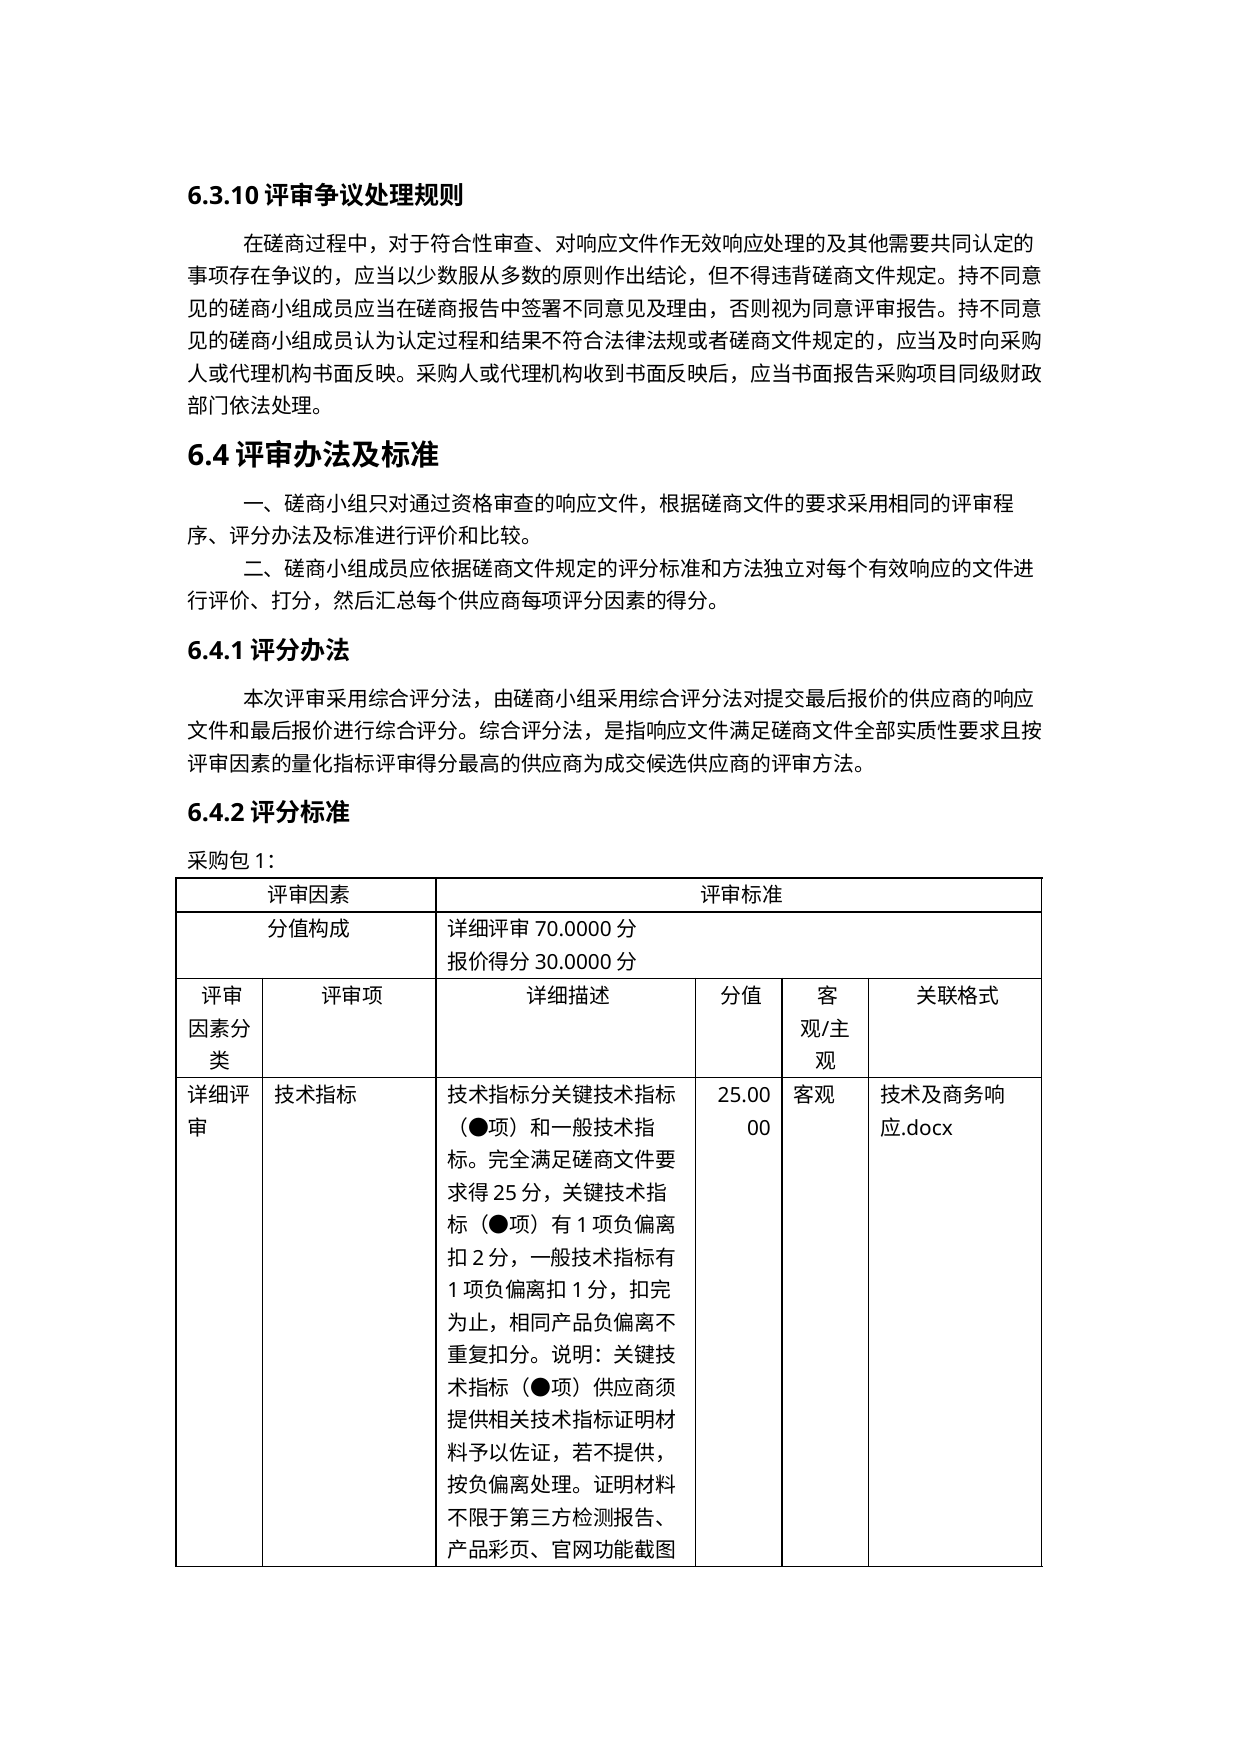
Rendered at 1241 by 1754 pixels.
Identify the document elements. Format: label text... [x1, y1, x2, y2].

text 本次评审采用综合评分法，由磋商小组采用综合评分法对提交最后报价的供应商的响应文件和最后报价进行综合评分。综合评分法，是指响应文件满足磋商文件全部实质性要求且按评审因素的量化指标评审得分最高的供应商为成交候选供应商的评审方法。 [187, 682, 1053, 779]
table_cell 详细描述 [437, 979, 695, 1077]
table_cell 评审项 [263, 979, 435, 1077]
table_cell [437, 1078, 695, 1566]
table_header 评审标准 [437, 879, 1041, 911]
text 6.4.2评分标准 [187, 779, 1053, 844]
table_header 评审因素 [177, 879, 435, 911]
text 一、磋商小组只对通过资格审查的响应文件，根据磋商文件的要求采用相同的评审程序、评分办法及标准进行评价和比较。 [187, 487, 1053, 552]
table_cell 分值 [696, 979, 781, 1077]
table_cell 客观/主观 [783, 979, 868, 1077]
text 6.4评审办法及标准 [187, 422, 1053, 487]
text 在磋商过程中，对于符合性审查、对响应文件作无效响应处理的及其他需要共同认定的事项存在争议的，应当以少数服从多数的原则作出结论，但不得违背磋商文件规定。持不同意见的磋商小组成员应当在磋商报告中签署不同意见及理由，否则视为同意评审报告。持不同意见的磋商小组成员认为认定过程和结果不符合法律法规或者磋商文件规定的，应当及时向采购人或代理机构书面反映。采购人或代理机构收到书面反映后，应当书面报告采购项目同级财政部门依法处理。 [187, 227, 1053, 422]
table_cell 关联格式 [869, 979, 1041, 1077]
text 6.3.10评审争议处理规则 [187, 162, 1053, 227]
table_cell 详细评审 [177, 1078, 262, 1566]
text 二、磋商小组成员应依据磋商文件规定的评分标准和方法独立对每个有效响应的文件进行评价、打分，然后汇总每个供应商每项评分因素的得分。 [187, 552, 1053, 617]
table_cell 分值构成 [177, 913, 435, 978]
table_cell 技术及商务响应.docx [869, 1078, 1041, 1566]
text 采购包1： [187, 844, 1053, 877]
table_cell 25.0000 [696, 1078, 781, 1566]
table_cell 详细评审70.0000分 报价得分30.0000分 [437, 913, 1041, 978]
text 6.4.1评分办法 [187, 617, 1053, 682]
table_cell 评审因素分类 [177, 979, 262, 1077]
table_cell 客观 [783, 1078, 868, 1566]
table_cell 技术指标 [263, 1078, 435, 1566]
